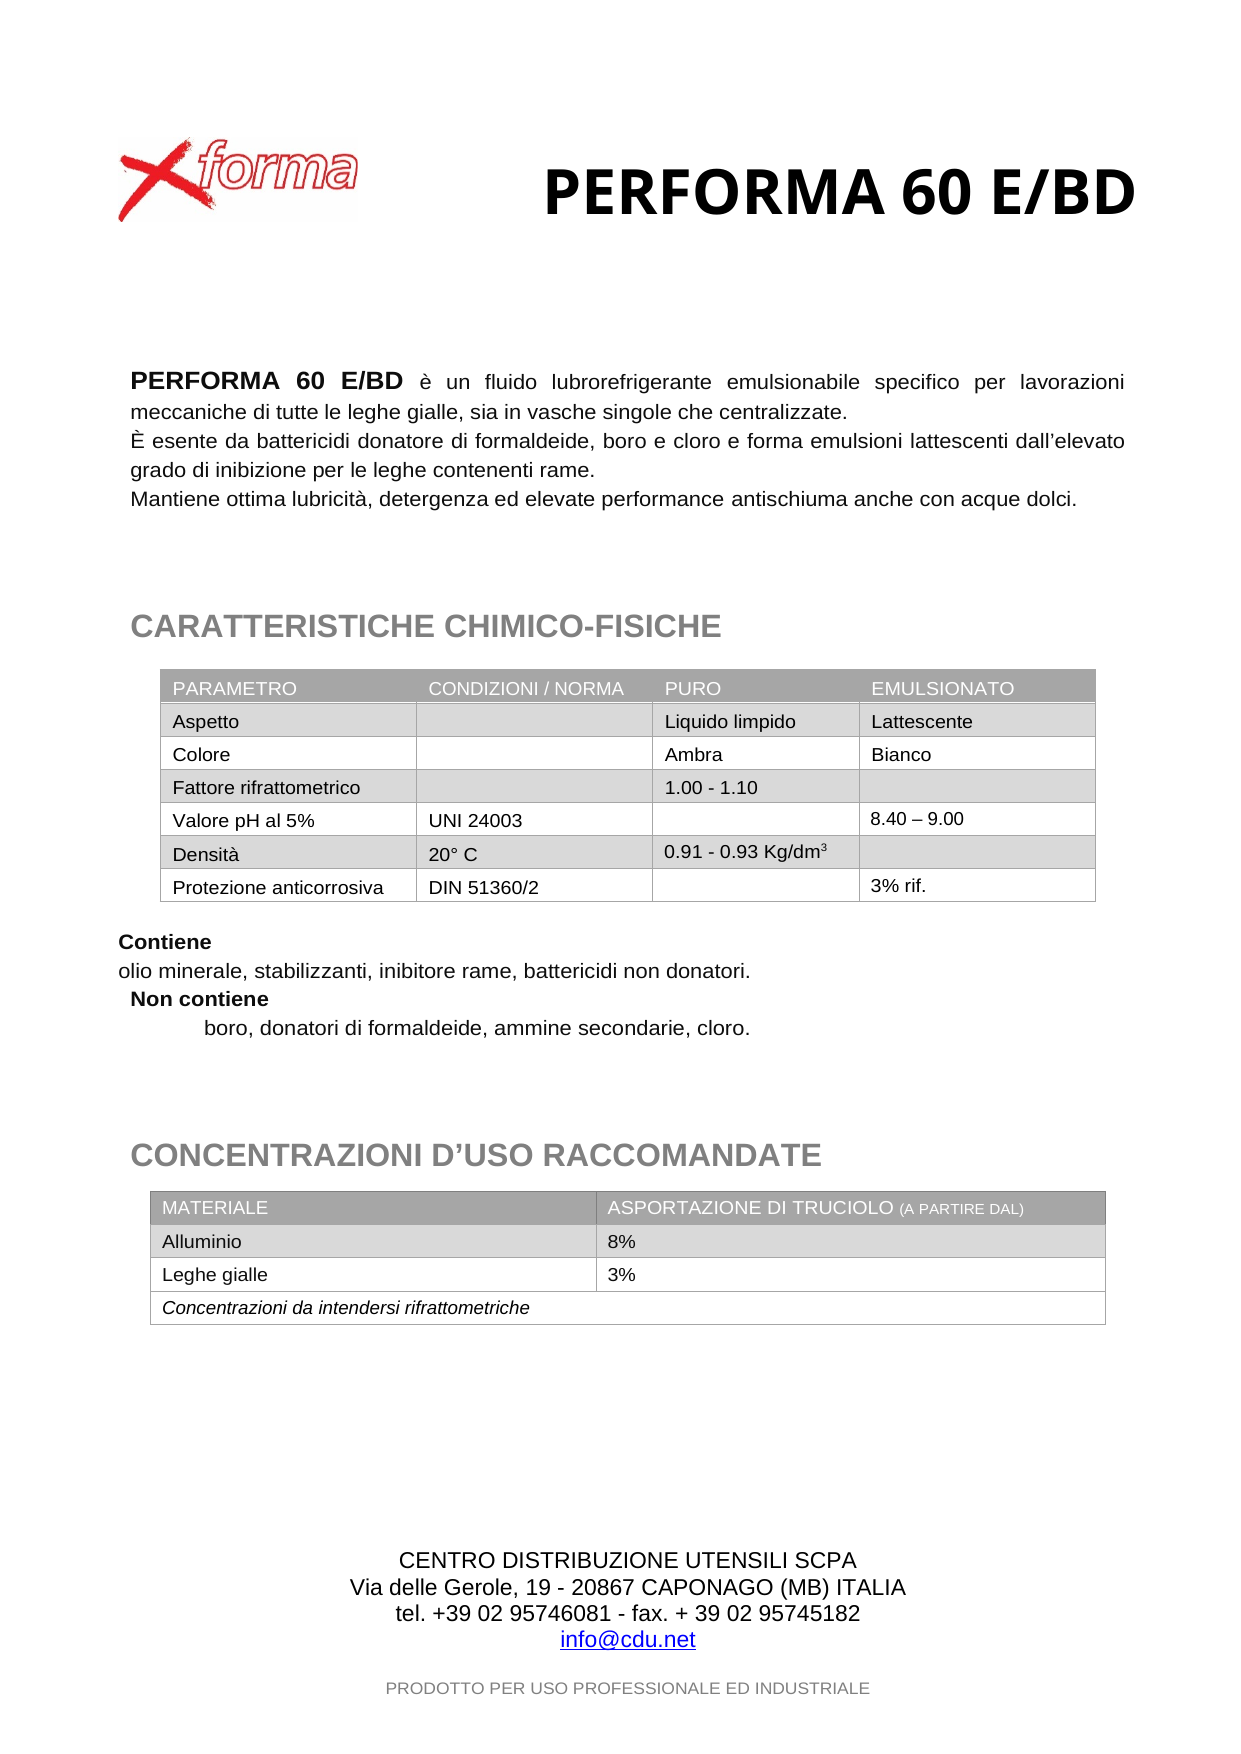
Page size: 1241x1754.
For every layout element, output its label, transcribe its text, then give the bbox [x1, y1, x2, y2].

subtitle Non contiene [130, 987, 1138, 1011]
table_cell 8% [597, 1225, 1105, 1257]
table_cell Protezione anticorrosiva [161, 869, 416, 901]
text È esente da battericidi donatore di formaldeide, boro e cloro e forma emulsioni lattescenti dall’elevato grado di inibizione per le leghe contenenti rame. [130, 428, 1125, 481]
table_cell Ambra [653, 737, 859, 769]
table_cell 20° C [417, 836, 652, 868]
table_cell [417, 770, 652, 802]
table_cell Leghe gialle [151, 1258, 596, 1291]
table_cell 3% rif. [860, 869, 1095, 901]
table_cell 3% [597, 1258, 1105, 1291]
subtitle CARATTERISTICHE CHIMICO-FISICHE [130, 607, 1138, 644]
text boro, donatori di formaldeide, ammine secondarie, cloro. [204, 1016, 1138, 1040]
table_cell Densità [161, 836, 416, 868]
table_cell [860, 836, 1095, 868]
table_cell [417, 704, 652, 736]
table_cell Concentrazioni da intendersi rifrattometriche [151, 1292, 1105, 1324]
table_cell 1.00 - 1.10 [653, 770, 859, 802]
table_cell [653, 803, 859, 835]
table_header PARAMETRO [161, 670, 416, 702]
text Mantiene ottima lubricità, detergenza ed elevate performance antischiuma anche con acque dolci. [130, 487, 1125, 511]
table_cell Colore [161, 737, 416, 769]
table_header MATERIALE [151, 1192, 596, 1224]
table_cell Aspetto [161, 704, 416, 736]
subtitle CONCENTRAZIONI D’USO RACCOMANDATE [130, 1136, 1138, 1173]
table_cell Fattore rifrattometrico [161, 770, 416, 802]
table_header CONDIZIONI / NORMA [417, 670, 652, 702]
text olio minerale, stabilizzanti, inibitore rame, battericidi non donatori. [118, 958, 1138, 982]
table_cell [860, 770, 1095, 802]
subtitle Contiene [118, 685, 1138, 954]
picture [118, 137, 358, 222]
table_cell Alluminio [151, 1225, 596, 1257]
table_cell 8.40 – 9.00 [860, 803, 1095, 835]
table_header PURO [653, 670, 859, 702]
text PERFORMA 60 E/BD è un fluido lubrorefrigerante emulsionabile specifico per lavorazioni meccaniche di tutte le leghe gialle, sia in vasche singole che centralizzate. [130, 366, 1125, 423]
table_cell 0.91 - 0.93 Kg/dm3 [653, 836, 859, 868]
table_cell Valore pH al 5% [161, 803, 416, 835]
table_cell [417, 737, 652, 769]
subtitle PERFORMA 60 E/BD [325, 148, 1138, 233]
table_cell Bianco [860, 737, 1095, 769]
table_header ASPORTAZIONE DI TRUCIOLO (A PARTIRE DAL) [597, 1192, 1105, 1224]
table_header EMULSIONATO [860, 670, 1095, 702]
table_cell [653, 869, 859, 901]
table_cell Liquido limpido [653, 704, 859, 736]
table_cell Lattescente [860, 704, 1095, 736]
table_cell UNI 24003 [417, 803, 652, 835]
table_cell DIN 51360/2 [417, 869, 652, 901]
